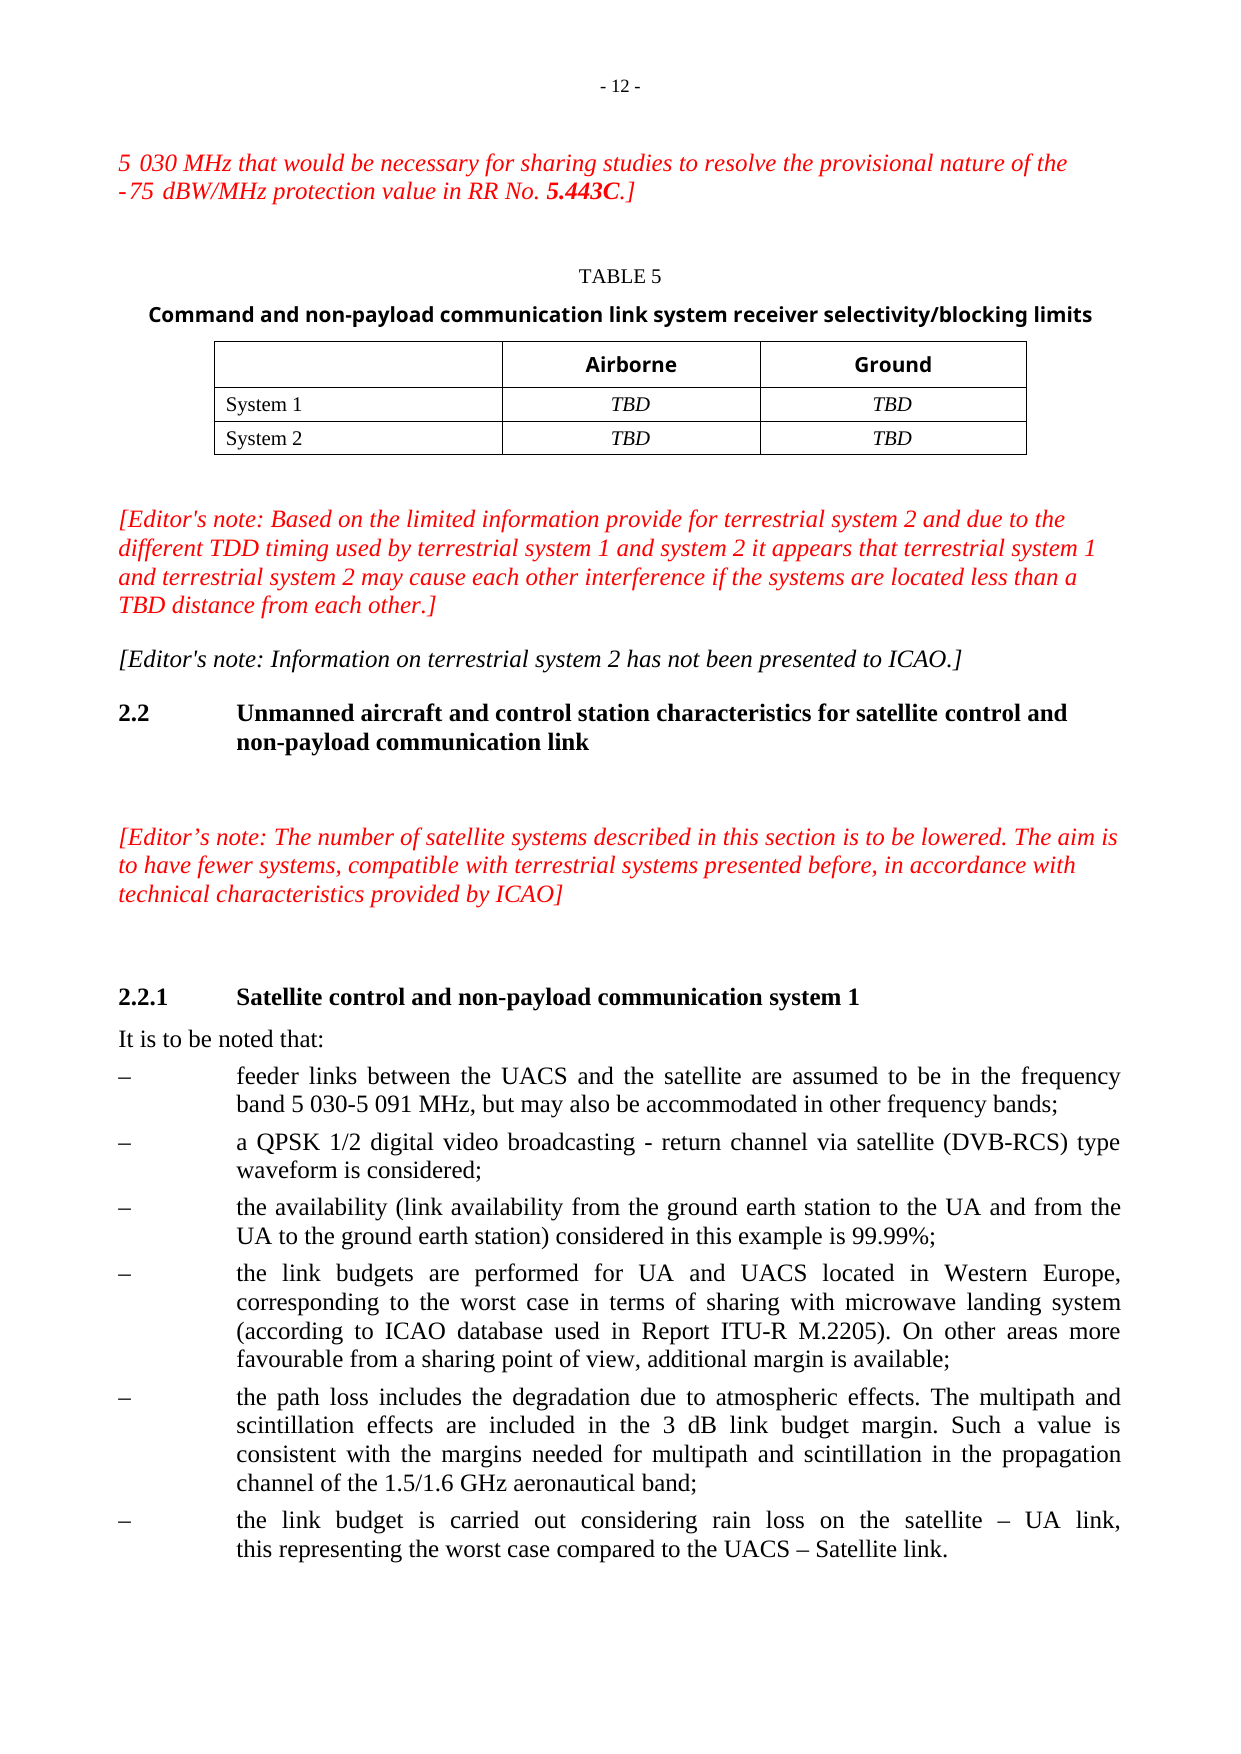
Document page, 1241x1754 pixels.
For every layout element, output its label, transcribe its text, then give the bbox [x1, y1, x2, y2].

table_header [215, 342, 502, 387]
text [Editor's note: Information on terrestrial system 2 has not been presented to ICAO.] [118, 644, 1122, 673]
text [118, 148, 1122, 205]
text [Editor’s note: The number of satellite systems described in this section is to be lowered. The aim is to have fewer systems, compatible with terrestrial systems presented before, in accordance with technical characteristics provided by ICAO] [118, 822, 1122, 908]
title Command and non-payload communication link system receiver selectivity/blocking limits [118, 300, 1122, 328]
table_cell System 2 [215, 422, 502, 454]
subtitle 2.2 Unmanned aircraft and control station characteristics for satellite control and non-payload communication link [118, 698, 1122, 755]
table_header Airborne [503, 342, 760, 387]
text TABLE 5 [118, 263, 1122, 288]
table_cell System 1 [215, 388, 502, 421]
table_cell TBD [503, 422, 760, 454]
text It is to be noted that: [118, 1024, 1122, 1052]
text – feeder links between the UACS and the satellite are assumed to be in the frequency band 5 030-5 091 MHz, but may also be accommodated in other frequency bands; [118, 1061, 1122, 1118]
text – the availability (link availability from the ground earth station to the UA and from the UA to the ground earth station) considered in this example is 99.99%; [118, 1192, 1122, 1250]
text [Editor's note: Based on the limited information provide for terrestrial system 2 and due to the different TDD timing used by terrestrial system 1 and system 2 it appears that terrestrial system 1 and terrestrial system 2 may cause each other interference if the systems are located less than a TBD distance from each other.] [118, 504, 1122, 619]
table_cell TBD [503, 388, 760, 421]
text – the link budget is carried out considering rain loss on the satellite – UA link, this representing the worst case compared to the UACS – Satellite link. [118, 1505, 1122, 1562]
text – the path loss includes the degradation due to atmospheric effects. The multipath and scintillation effects are included in the 3 dB link budget margin. Such a value is consistent with the margins needed for multipath and scintillation in the propagation channel of the 1.5/1.6 GHz aeronautical band; [118, 1382, 1122, 1497]
table_cell TBD [761, 422, 1026, 454]
table_header Ground [761, 342, 1026, 387]
table_cell TBD [761, 388, 1026, 421]
subtitle 2.2.1 Satellite control and non-payload communication system 1 [118, 982, 1122, 1011]
text – the link budgets are performed for UA and UACS located in Western Europe, corresponding to the worst case in terms of sharing with microwave landing system (according to ICAO database used in Report ITU-R M.2205). On other areas more favourable from a sharing point of view, additional margin is available; [118, 1258, 1122, 1373]
text – a QPSK 1/2 digital video broadcasting - return channel via satellite (DVB-RCS) type waveform is considered; [118, 1127, 1122, 1184]
